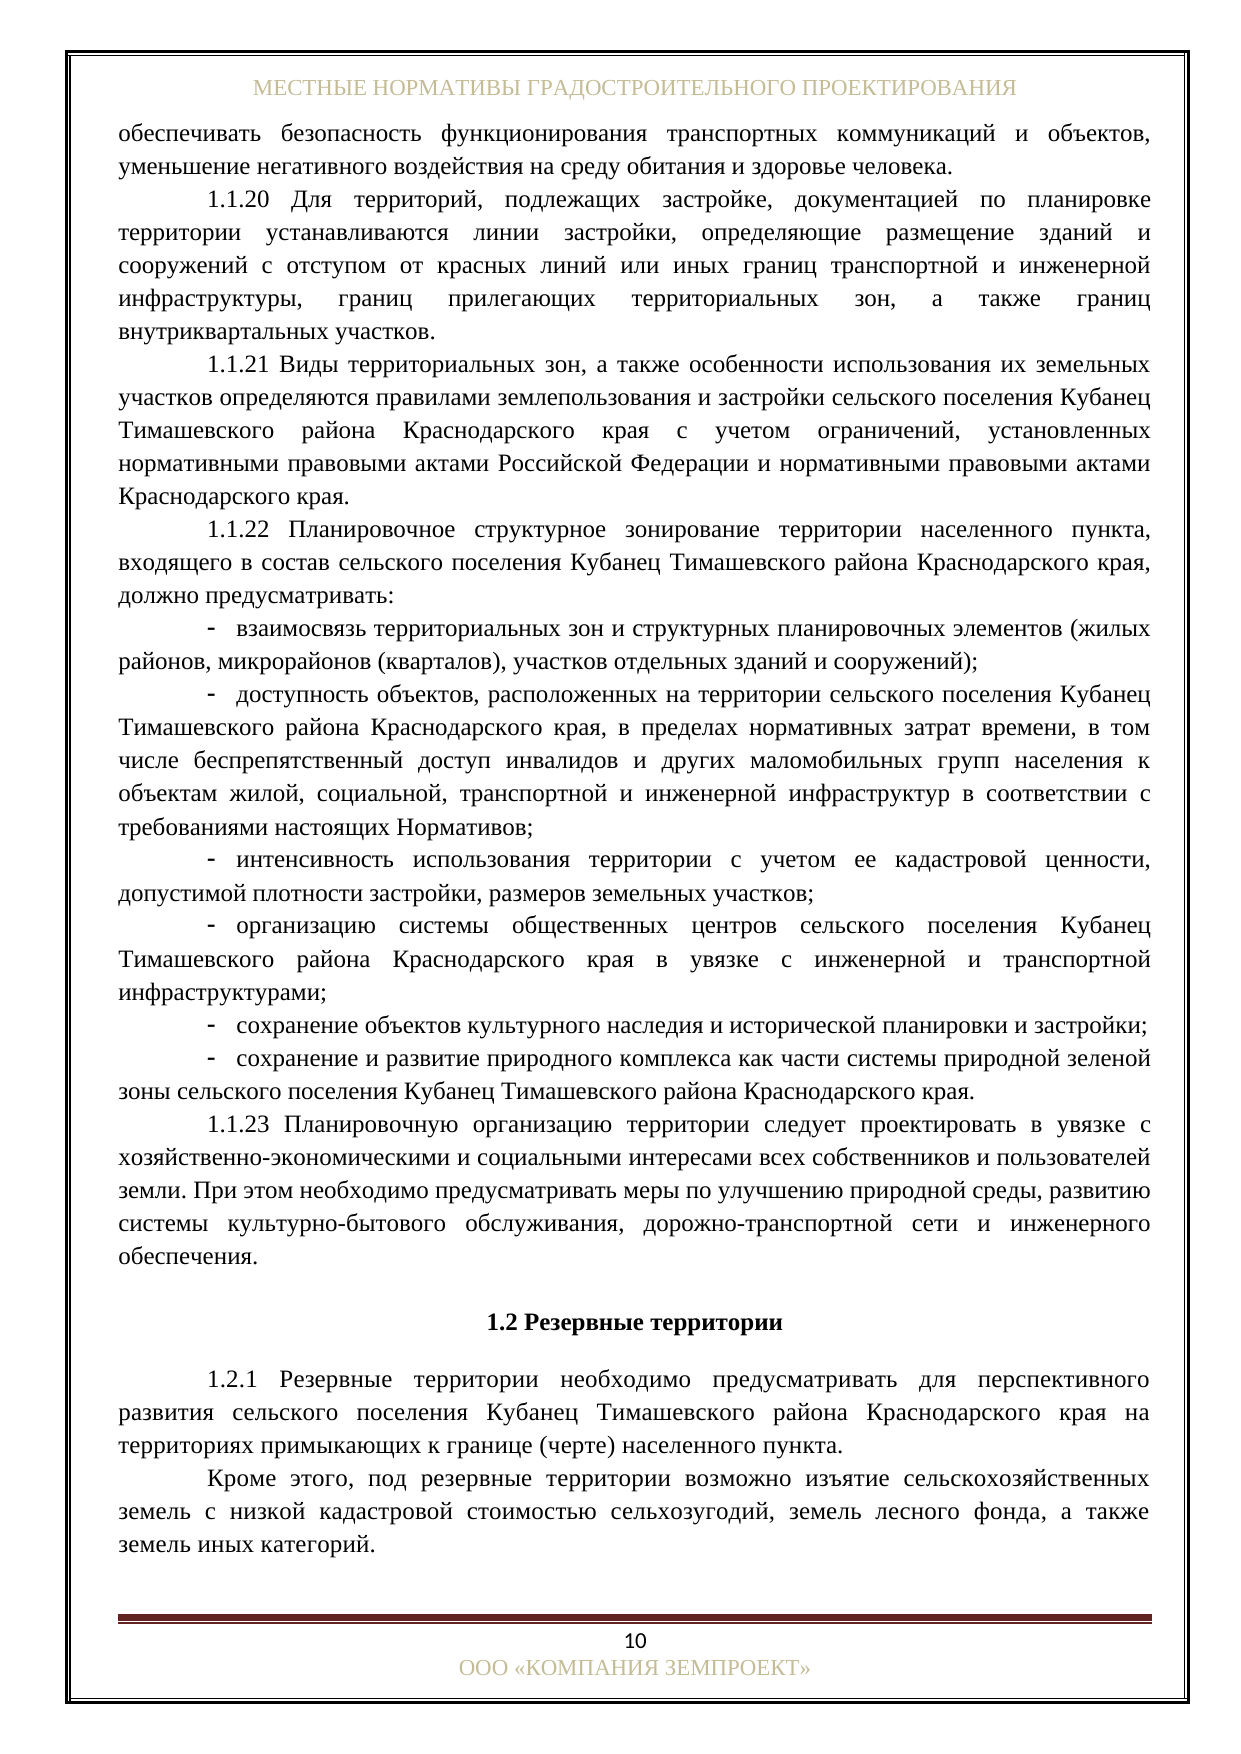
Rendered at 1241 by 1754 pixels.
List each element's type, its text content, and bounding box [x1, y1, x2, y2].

list интенсивность использования территории с учетом ее кадастровой ценности, допустимой плотности застройки, размеров земельных участков; [118, 844, 1152, 906]
list взаимосвязь территориальных зон и структурных планировочных элементов (жилых районов, микрорайонов (кварталов), участков отдельных зданий и сооружений); [118, 613, 1152, 675]
list сохранение объектов культурного наследия и исторической планировки и застройки; [118, 1010, 1152, 1038]
text Кроме этого, под резервные территории возможно изъятие сельскохозяйственных земель с низкой кадастровой стоимостью сельхозугодий, земель лесного фонда, а также земель иных категорий. [118, 1525, 1152, 1558]
list доступность объектов, расположенных на территории сельского поселения Кубанец Тимашевского района Краснодарского края, в пределах нормативных затрат времени, в том числе беспрепятственный доступ инвалидов и других маломобильных групп населения к объектам жилой, социальной, транспортной и инженерной инфраструктур в соответствии с требованиями настоящих Нормативов; [118, 679, 1152, 840]
list сохранение и развитие природного комплекса как части системы природной зеленой зоны сельского поселения Кубанец Тимашевского района Краснодарского края. [118, 1043, 1152, 1104]
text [118, 118, 1152, 180]
text 1.2.1 Резервные территории необходимо предусматривать для перспективного развития сельского поселения Кубанец Тимашевского района Краснодарского края на территориях примыкающих к границе (черте) населенного пункта. [118, 1426, 1152, 1459]
text 1.1.23 Планировочную организацию территории следует проектировать в увязке с хозяйственно-экономическими и социальными интересами всех собственников и пользователей земли. При этом необходимо предусматривать меры по улучшению природной среды, развитию системы культурно-бытового обслуживания, дорожно-транспортной сети и инженерного обеспечения. [118, 1109, 1152, 1269]
text 1.1.21 Виды территориальных зон, а также особенности использования их земельных участков определяются правилами землепользования и застройки сельского поселения Кубанец Тимашевского района Краснодарского края с учетом ограничений, установленных нормативными правовыми актами Российской Федерации и нормативными правовыми актами Краснодарского края. [118, 349, 1152, 510]
text Кроме этого, под резервные территории возможно изъятие сельскохозяйственных земель с низкой кадастровой стоимостью сельхозугодий, земель лесного фонда, а также земель иных категорий. [118, 1463, 1152, 1496]
list организацию системы общественных центров сельского поселения Кубанец Тимашевского района Краснодарского края в увязке с инженерной и транспортной инфраструктурами; [118, 911, 1152, 1005]
text 1.1.20 Для территорий, подлежащих застройке, документацией по планировке территории устанавливаются линии застройки, определяющие размещение зданий и сооружений с отступом от красных линий или иных границ транспортной и инженерной инфраструктуры, границ прилегающих территориальных зон, а также границ внутриквартальных участков. [118, 184, 1152, 345]
text 1.2.1 Резервные территории необходимо предусматривать для перспективного развития сельского поселения Кубанец Тимашевского района Краснодарского края на территориях примыкающих к границе (черте) населенного пункта. [118, 1364, 1152, 1398]
text 1.2 Резервные территории [118, 1307, 1152, 1336]
text 1.1.22 Планировочное структурное зонирование территории населенного пункта, входящего в состав сельского поселения Кубанец Тимашевского района Краснодарского края, должно предусматривать: [118, 514, 1152, 609]
